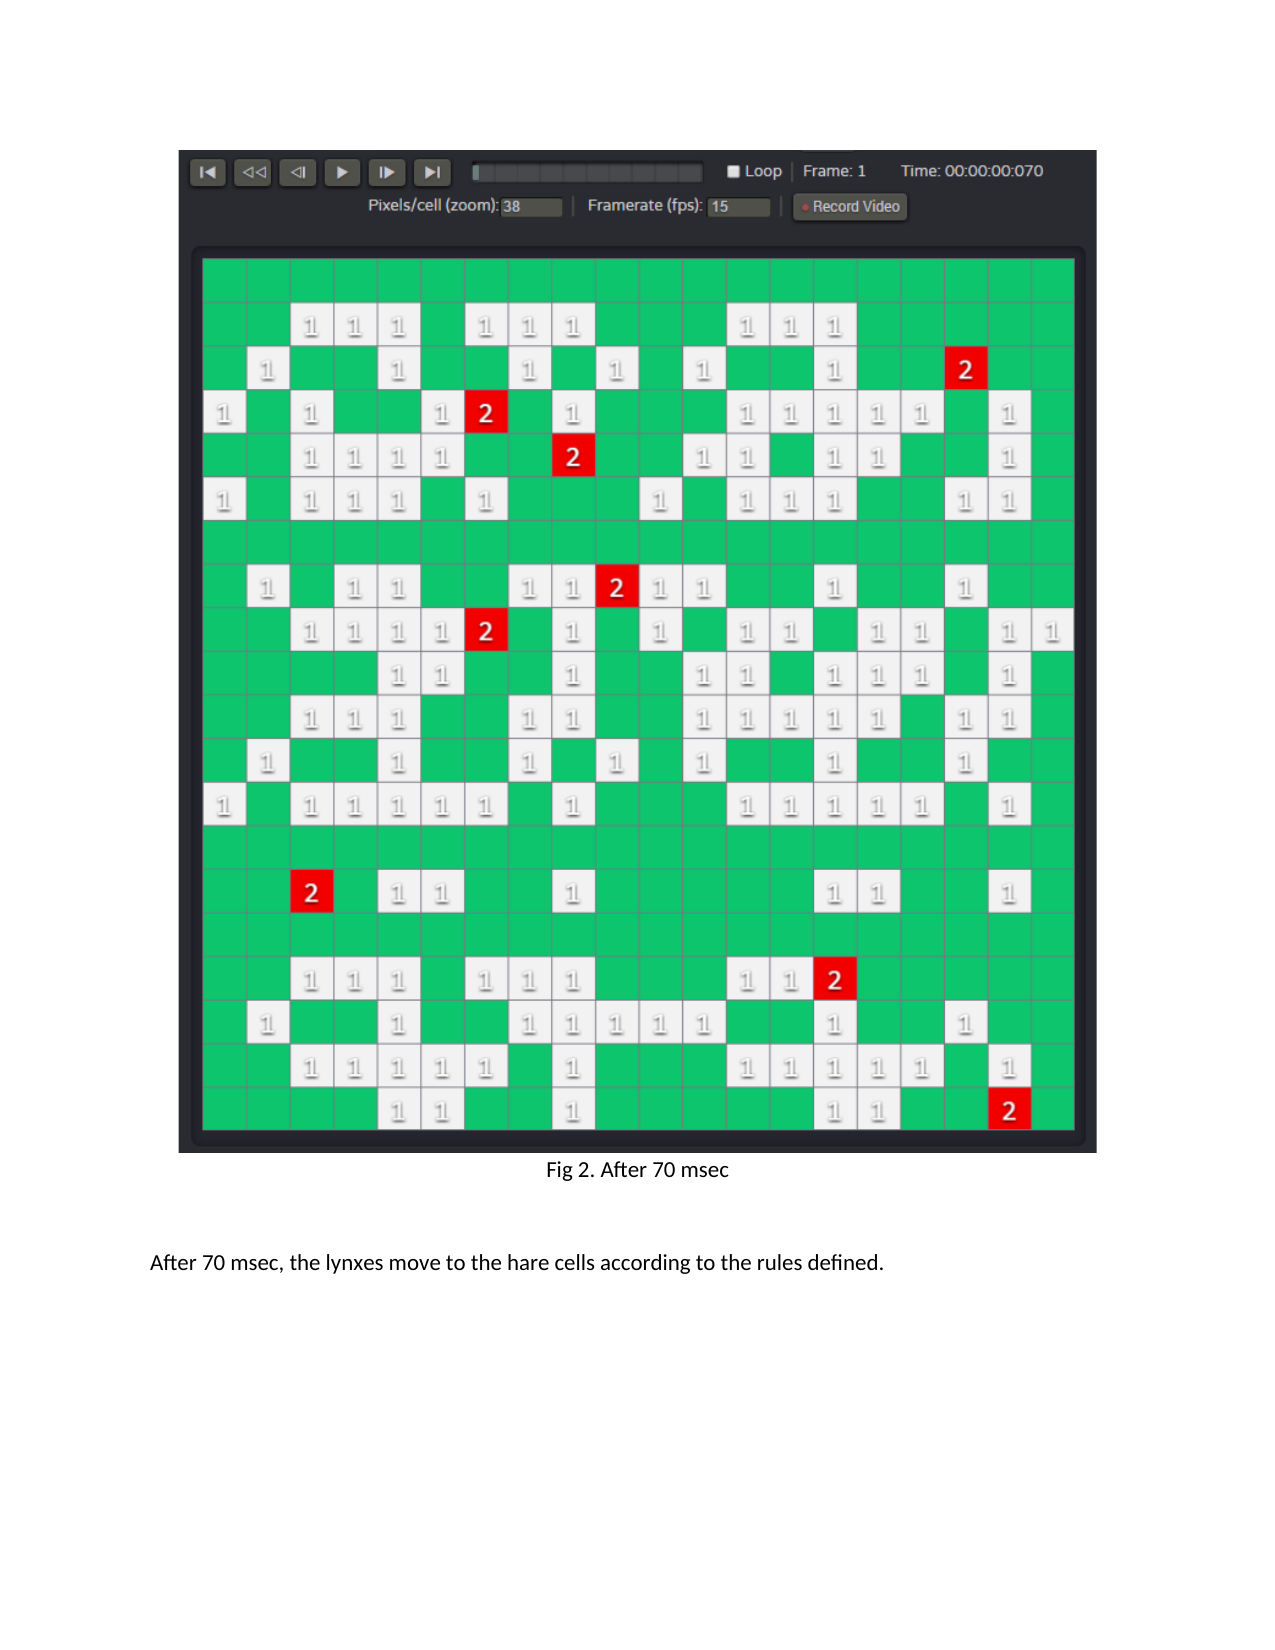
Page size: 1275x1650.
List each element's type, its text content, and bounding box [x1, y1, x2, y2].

text Fig 2. After 70 msec [150, 1155, 1125, 1183]
picture [178, 150, 1097, 1153]
text After 70 msec, the lynxes move to the hare cells according to the rules defined. [150, 1248, 1125, 1276]
